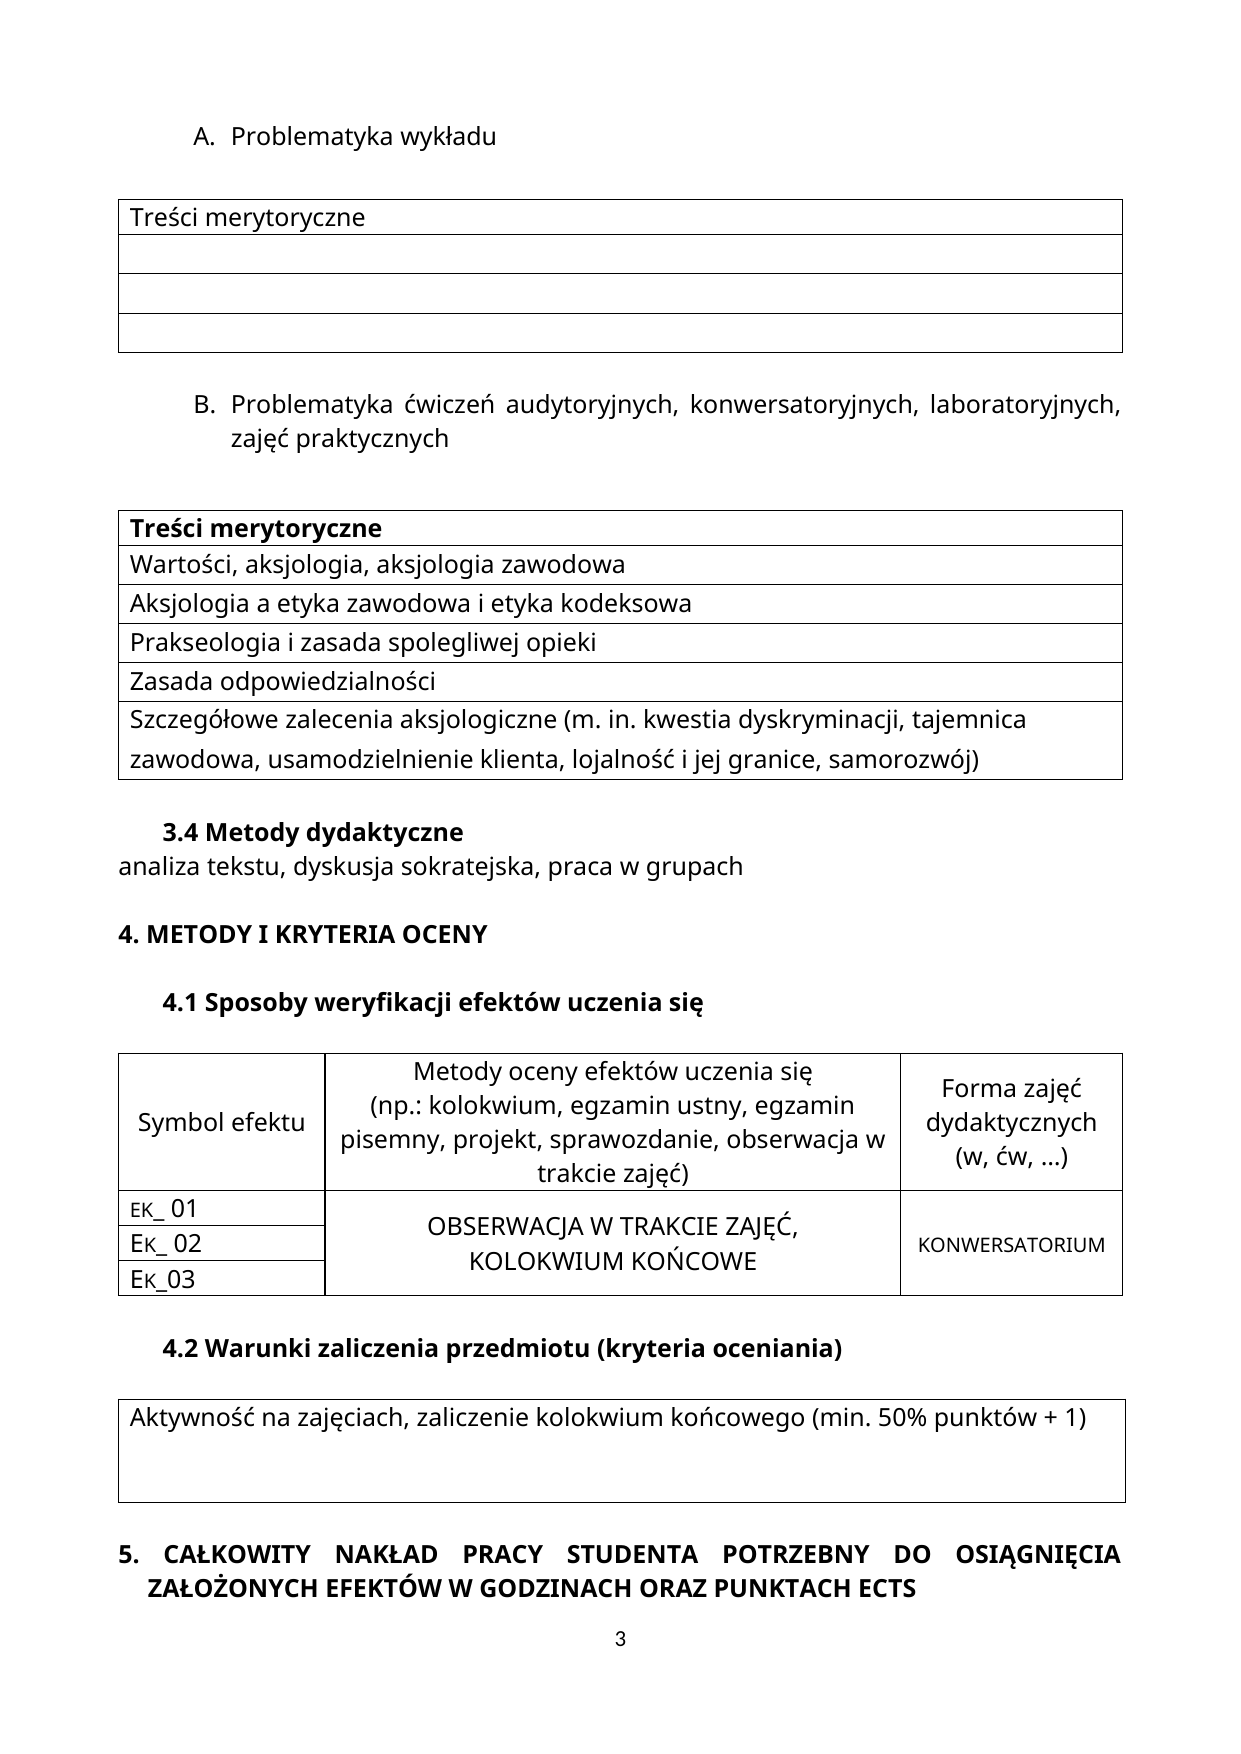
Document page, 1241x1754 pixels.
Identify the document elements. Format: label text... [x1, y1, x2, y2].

table_header Symbol efektu [119, 1054, 324, 1190]
text 5. CAŁKOWITY NAKŁAD PRACY STUDENTA POTRZEBNY DO OSIĄGNIĘCIA ZAŁOŻONYCH EFEKTÓW W GODZINACH ORAZ PUNKTACH ECTS [118, 1537, 1122, 1605]
list Problematyka wykładu [193, 118, 1122, 152]
table_header Treści merytoryczne [119, 200, 1122, 234]
table_cell [119, 274, 1122, 313]
text analiza tekstu, dyskusja sokratejska, praca w grupach [118, 848, 1122, 882]
table_cell Ek_03 [119, 1261, 324, 1295]
table_cell ek_ 01 [119, 1191, 324, 1225]
table_cell Szczegółowe zalecenia aksjologiczne (m. in. kwestia dyskryminacji, tajemnica zawodowa, usamodzielnienie klienta, lojalność i jej granice, samorozwój) [119, 702, 1122, 779]
table_header Metody oceny efektów uczenia się (np.: kolokwium, egzamin ustny, egzamin pisemny, projekt, sprawozdanie, obserwacja w trakcie zajęć) [326, 1054, 900, 1190]
table_cell Aksjologia a etyka zawodowa i etyka kodeksowa [119, 585, 1122, 623]
table_cell OBSERWACJA W TRAKCIE ZAJĘĆ, KOLOKWIUM KOŃCOWE [326, 1191, 900, 1295]
table_cell konwersatorium [901, 1191, 1122, 1295]
table_header Forma zajęć dydaktycznych (w, ćw, …) [901, 1054, 1122, 1190]
list Problematyka ćwiczeń audytoryjnych, konwersatoryjnych, laboratoryjnych, zajęć praktycznych [193, 387, 1122, 455]
table_header Treści merytoryczne [119, 511, 1122, 545]
table_cell Zasada odpowiedzialności [119, 663, 1122, 701]
table_cell [119, 235, 1122, 273]
table_cell Wartości, aksjologia, aksjologia zawodowa [119, 546, 1122, 584]
text 4.2 Warunki zaliczenia przedmiotu (kryteria oceniania) [162, 1330, 1122, 1364]
text 3.4 Metody dydaktyczne [162, 814, 1122, 848]
table_header Aktywność na zajęciach, zaliczenie kolokwium końcowego (min. 50% punktów + 1) [119, 1400, 1125, 1502]
table_cell Ek_ 02 [119, 1226, 324, 1260]
text 4.1 Sposoby weryfikacji efektów uczenia się [162, 984, 1122, 1019]
table_cell [119, 314, 1122, 352]
text 4. METODY I KRYTERIA OCENY [118, 916, 1122, 951]
table_cell Prakseologia i zasada spolegliwej opieki [119, 624, 1122, 662]
